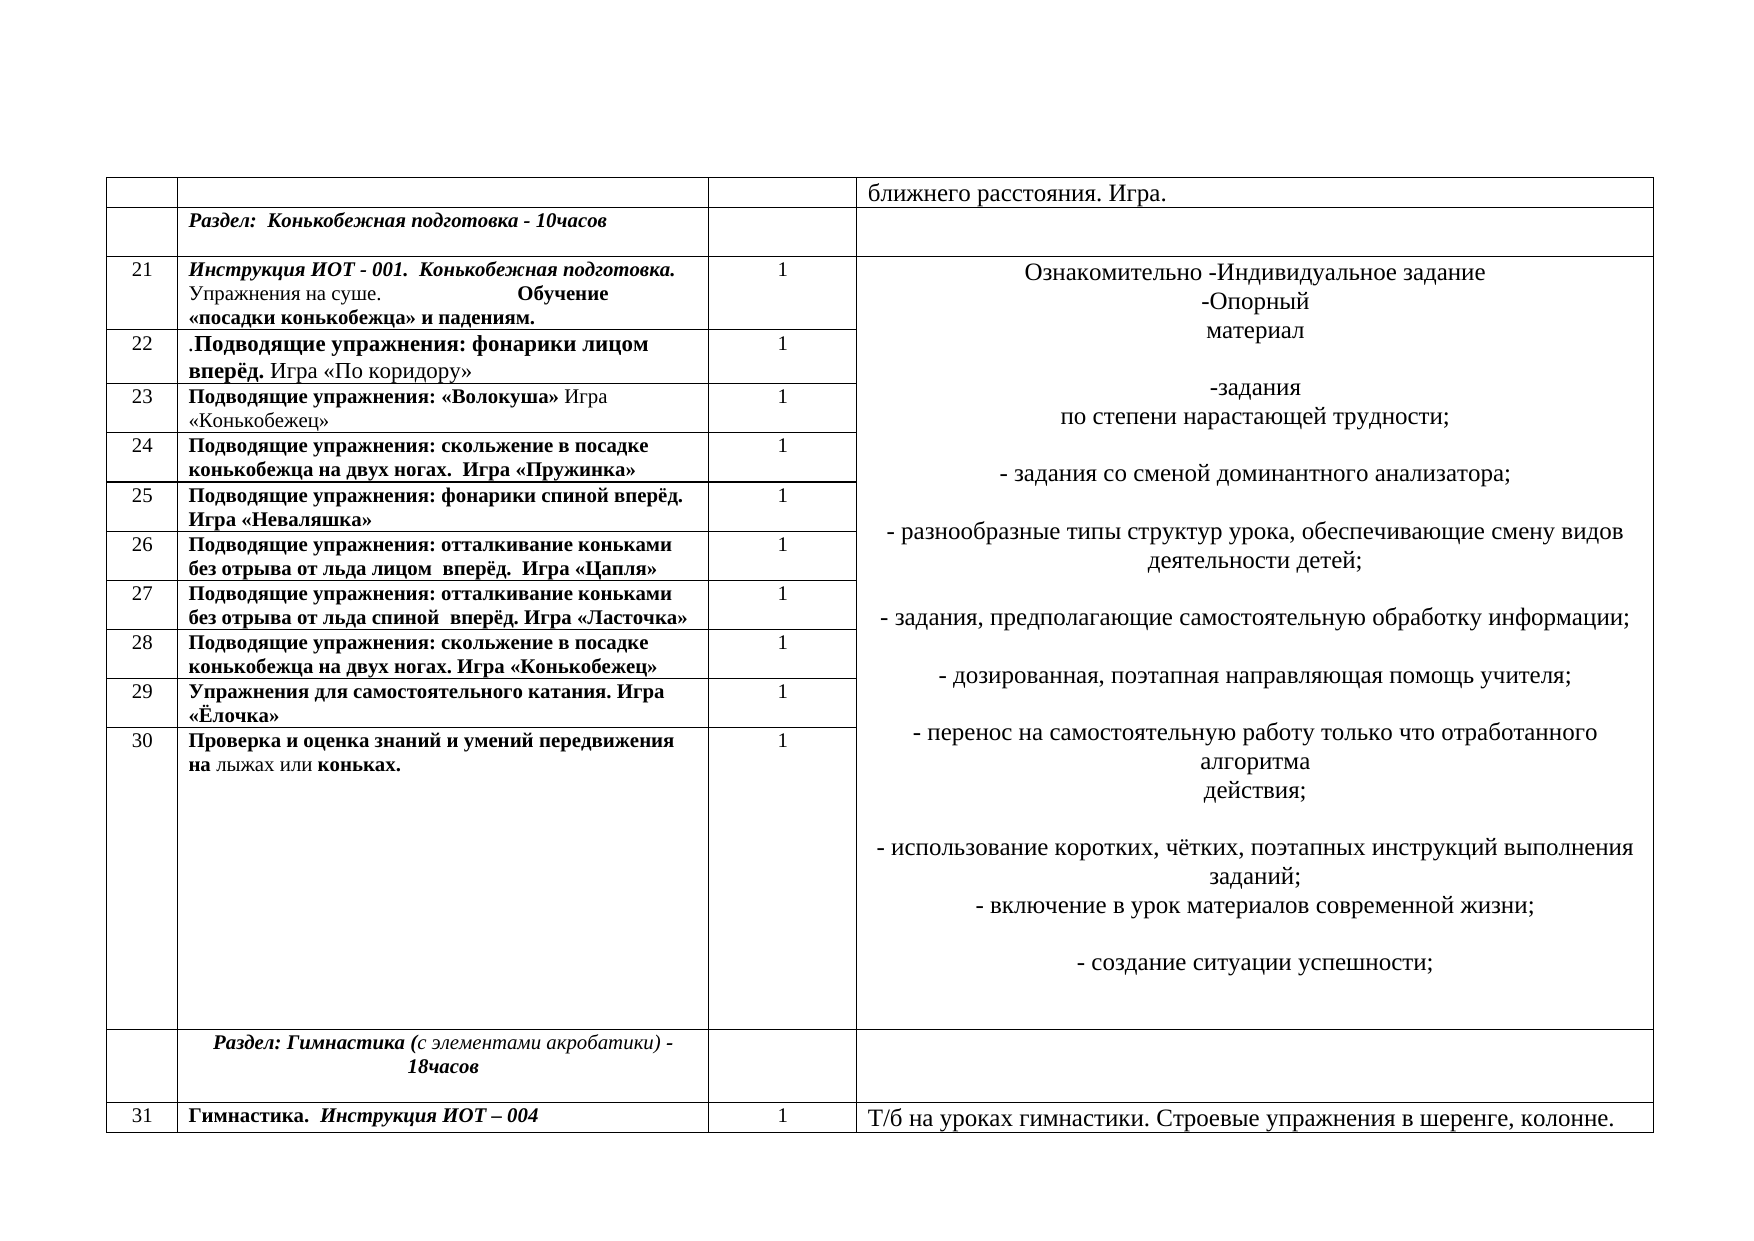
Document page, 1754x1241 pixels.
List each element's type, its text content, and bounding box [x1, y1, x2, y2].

table_cell Инструкция ИОТ - 001. Конькобежная подготовка. Упражнения на суше. Обучение «посадки конькобежца» и падениям. [178, 257, 708, 329]
table_cell 23 [107, 384, 177, 432]
table_cell 30 [107, 728, 177, 1029]
table_cell 1 [709, 728, 856, 1029]
table_cell 1 [709, 630, 856, 678]
table_cell [857, 1030, 1653, 1102]
table_cell 20 [107, 178, 177, 207]
table_cell [107, 208, 177, 256]
table_cell 1 [709, 483, 856, 531]
table_cell 21 [107, 257, 177, 329]
table_cell Подводящие упражнения: скольжение в посадке конькобежца на двух ногах. Игра «Конькобежец» [178, 630, 708, 678]
table_cell 1 [709, 384, 856, 432]
table_cell 25 [107, 483, 177, 531]
table_cell 22 [107, 330, 177, 383]
table_cell [709, 1030, 856, 1102]
table_cell 1 [709, 679, 856, 727]
table_cell Подводящие упражнения: фонарики спиной вперёд. Игра «Неваляшка» [178, 483, 708, 531]
table_cell Подводящие упражнения: скольжение в посадке конькобежца на двух ногах. Игра «Пружинка» [178, 433, 708, 481]
table_cell Подводящие упражнения: «Волокуша» Игра «Конькобежец» [178, 384, 708, 432]
table_cell [709, 208, 856, 256]
table_cell Проверка и оценка знаний и умений передвижения на лыжах или коньках. [178, 728, 708, 1029]
table_cell 29 [107, 679, 177, 727]
table_cell 1 [709, 330, 856, 383]
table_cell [178, 178, 708, 207]
table_cell 24 [107, 433, 177, 481]
table_cell Подводящие упражнения: отталкивание коньками без отрыва от льда лицом вперёд. Игра «Цапля» [178, 532, 708, 580]
table_cell 28 [107, 630, 177, 678]
table_cell 27 [107, 581, 177, 629]
table_cell 31 [107, 1103, 177, 1132]
table_cell .Подводящие упражнения: фонарики лицом вперёд. Игра «По коридору» [178, 330, 708, 383]
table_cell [857, 178, 1653, 207]
table_cell 1 [709, 1103, 856, 1132]
table_cell [857, 208, 1653, 256]
table_cell 1 [709, 178, 856, 207]
table_cell 1 [709, 257, 856, 329]
table_cell 26 [107, 532, 177, 580]
table_cell Ознакомительно -Индивидуальное задание -Опорный материал -задания по степени нарастающей трудности; - задания со сменой доминантного анализатора; - разнообразные типы структур урока, обеспечивающие смену видов деятельности детей; - задания, предполагающие самостоятельную обработку информации; - дозированная, поэтапная направляющая помощь учителя; - перенос на самостоятельную работу только что отработанного алгоритма действия; - использование коротких, чётких, поэтапных инструкций выполнения заданий; - включение в урок материалов современной жизни; - создание ситуации успешности; - [857, 257, 1653, 1029]
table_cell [178, 1103, 708, 1132]
table_cell Раздел: Конькобежная подготовка - 10часов [178, 208, 708, 256]
table_cell 1 [709, 532, 856, 580]
table_cell Раздел: Гимнастика (с элементами акробатики) - 18часов [178, 1030, 708, 1102]
table_cell 1 [709, 581, 856, 629]
table_cell Упражнения для самостоятельного катания. Игра «Ёлочка» [178, 679, 708, 727]
table_cell 1 [709, 433, 856, 481]
table_cell [107, 1030, 177, 1102]
table_cell Подводящие упражнения: отталкивание коньками без отрыва от льда спиной вперёд. Игра «Ласточка» [178, 581, 708, 629]
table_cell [857, 1103, 1653, 1132]
